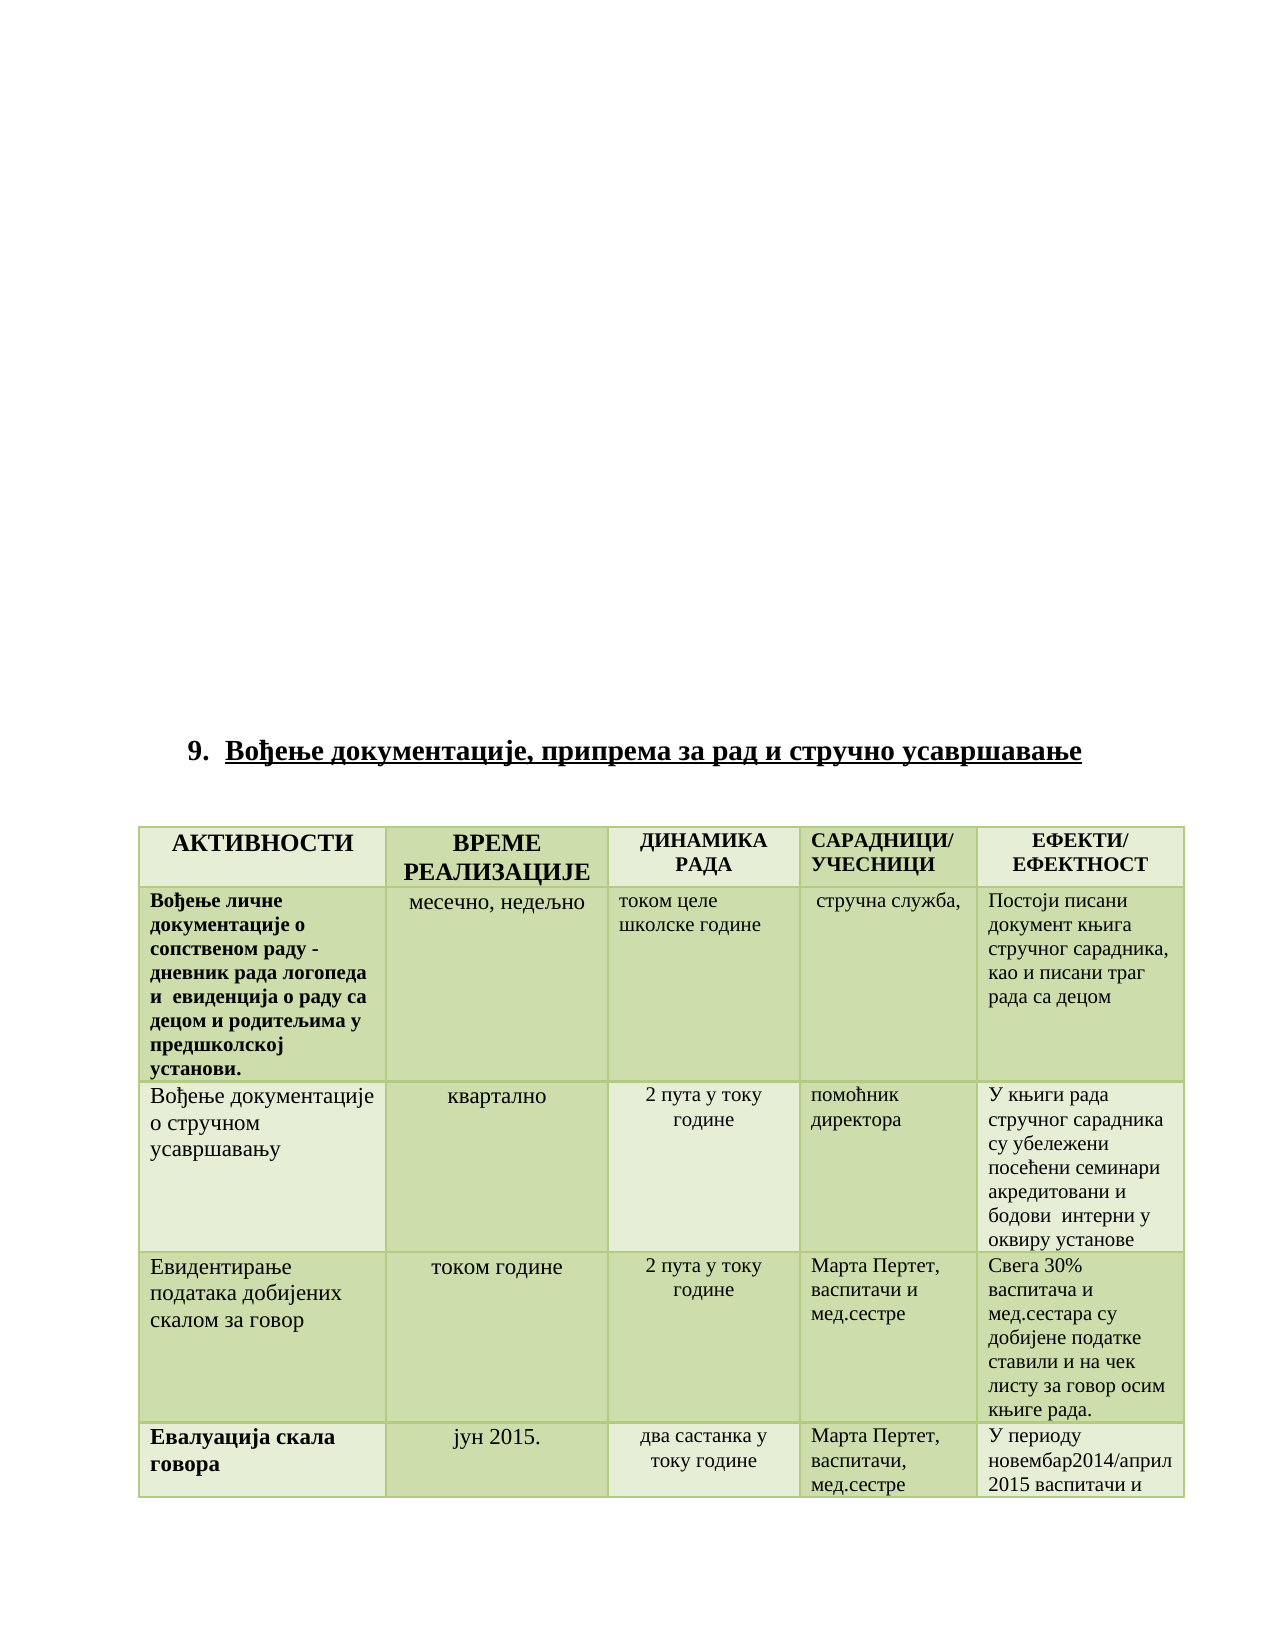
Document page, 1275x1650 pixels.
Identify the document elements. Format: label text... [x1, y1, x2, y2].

table_cell Свега 30% васпитача и мед.сестара су добијене податке ставили и на чек листу за говор осим књиге рада. [978, 1253, 1183, 1421]
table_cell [978, 1424, 1183, 1496]
table_cell квартално [387, 1083, 607, 1251]
table_cell помоћник директора [801, 1083, 976, 1251]
table_header АКТИВНОСТИ [140, 828, 385, 886]
table_cell Вођење личне документације о сопственом раду - дневник рада логопеда и евиденција о раду са децом и родитељима у предшколској установи. [140, 888, 385, 1080]
table_cell стручна служба, [801, 888, 976, 1080]
table_cell У књиги рада стручног сарадника су убележени посећени семинари акредитовани и бодови интерни у оквиру установе [978, 1083, 1183, 1251]
table_header ВРЕМЕ РЕАЛИЗАЦИЈЕ [387, 828, 607, 886]
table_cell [609, 1424, 799, 1496]
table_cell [801, 1424, 976, 1496]
table_cell Вођење документације о стручном усавршавању [140, 1083, 385, 1251]
table_cell Евидентирање података добијених скалом за говор [140, 1253, 385, 1421]
table_cell јун 2015. [387, 1424, 607, 1496]
table_cell током целе школске године [609, 888, 799, 1080]
table_cell Постоји писани документ књига стручног сарадника, као и писани траг рада са децом [978, 888, 1183, 1080]
table_header ДИНАМИКА РАДА [609, 828, 799, 886]
table_header ЕФЕКТИ/ЕФЕКТНОСТ [978, 828, 1183, 886]
table_cell током године [387, 1253, 607, 1421]
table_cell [140, 1424, 385, 1496]
table_header САРАДНИЦИ/ УЧЕСНИЦИ [801, 828, 976, 886]
table_cell Марта Пертет, васпитачи и мед.сестре [801, 1253, 976, 1421]
list Вођење документације, припрема за рад и стручно усавршавање [187, 733, 1125, 767]
table_cell месечно, недељно [387, 888, 607, 1080]
table_cell 2 пута у току године [609, 1083, 799, 1251]
table_cell 2 пута у току године [609, 1253, 799, 1421]
